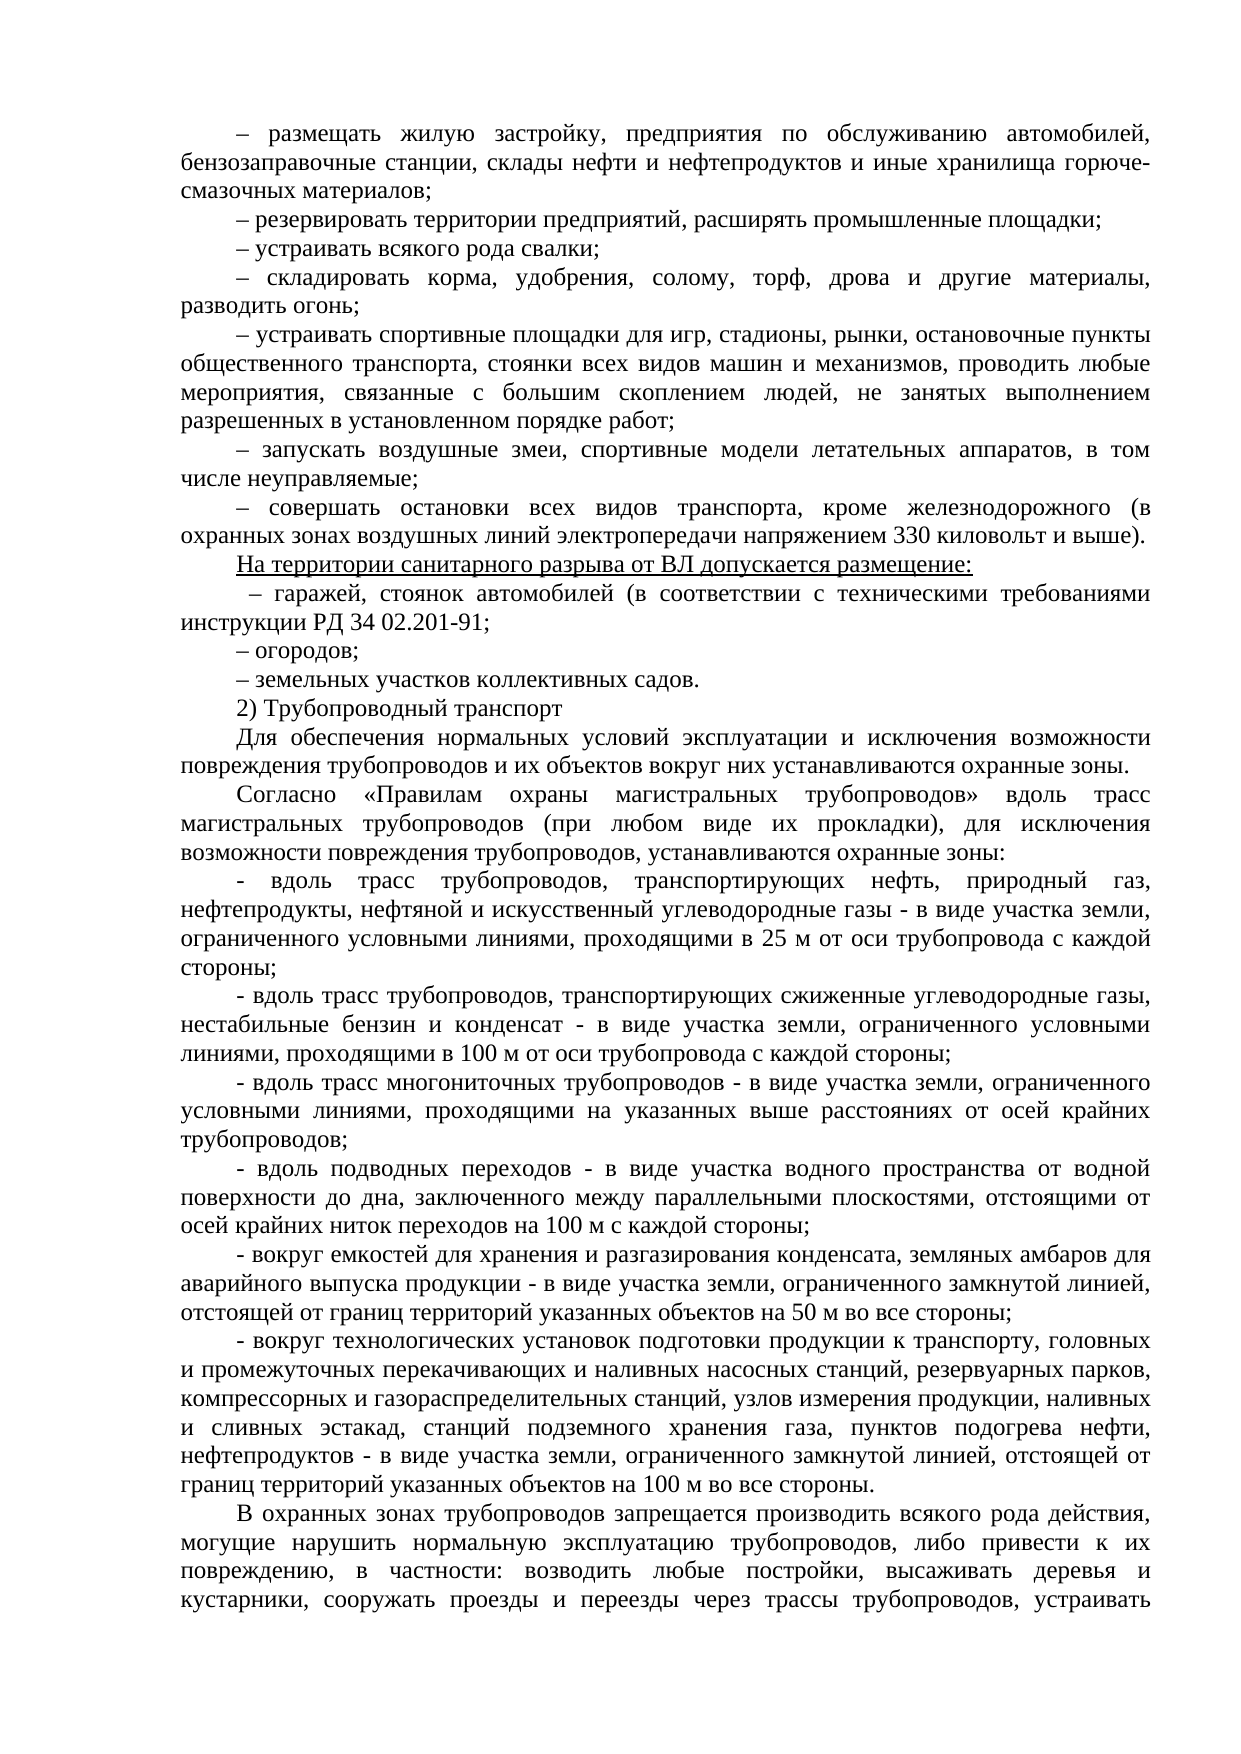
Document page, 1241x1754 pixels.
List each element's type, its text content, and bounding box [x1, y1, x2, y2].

text – гаражей, стоянок автомобилей (в соответствии с техническими требованиями инструкции РД 34 02.201-91; [180, 578, 1152, 636]
text - вдоль трасс многониточных трубопроводов - в виде участка земли, ограниченного условными линиями, проходящими на указанных выше расстояниях от осей крайних трубопроводов; [180, 1067, 1152, 1153]
text 2) Трубопроводный транспорт [180, 693, 1152, 722]
text – устраивать спортивные площадки для игр, стадионы, рынки, остановочные пункты общественного транспорта, стоянки всех видов машин и механизмов, проводить любые мероприятия, связанные с большим скоплением людей, не занятых выполнением разрешенных в установленном порядке работ; [180, 319, 1152, 434]
text Согласно «Правилам охраны магистральных трубопроводов» вдоль трасс магистральных трубопроводов (при любом виде их прокладки), для исключения возможности повреждения трубопроводов, устанавливаются охранные зоны: [180, 779, 1152, 866]
text – земельных участков коллективных садов. [180, 664, 1152, 693]
text - вдоль трасс трубопроводов, транспортирующих нефть, природный газ, нефтепродукты, нефтяной и искусственный углеводородные газы - в виде участка земли, ограниченного условными линиями, проходящими в 25 м от оси трубопровода с каждой стороны; [180, 866, 1152, 981]
text - вокруг емкостей для хранения и разгазирования конденсата, земляных амбаров для аварийного выпуска продукции - в виде участка земли, ограниченного замкнутой линией, отстоящей от границ территорий указанных объектов на 50 м во все стороны; [180, 1239, 1152, 1326]
text – огородов; [180, 636, 1152, 664]
text - вдоль подводных переходов - в виде участка водного пространства от водной поверхности до дна, заключенного между параллельными плоскостями, отстоящими от осей крайних ниток переходов на 100 м с каждой стороны; [180, 1153, 1152, 1239]
text – запускать воздушные змеи, спортивные модели летательных аппаратов, в том числе неуправляемые; [180, 434, 1152, 492]
text На территории санитарного разрыва от ВЛ допускается размещение: [180, 549, 1152, 578]
text – складировать корма, удобрения, солому, торф, дрова и другие материалы, разводить огонь; [180, 262, 1152, 319]
text – размещать жилую застройку, предприятия по обслуживанию автомобилей, бензозаправочные станции, склады нефти и нефтепродуктов и иные хранилища горюче-смазочных материалов; [180, 118, 1152, 204]
text – совершать остановки всех видов транспорта, кроме железнодорожного (в охранных зонах воздушных линий электропередачи напряжением 330 киловольт и выше). [180, 492, 1152, 549]
text – устраивать всякого рода свалки; [180, 233, 1152, 262]
text Для обеспечения нормальных условий эксплуатации и исключения возможности повреждения трубопроводов и их объектов вокруг них устанавливаются охранные зоны. [180, 722, 1152, 779]
text - вокруг технологических установок подготовки продукции к транспорту, головных и промежуточных перекачивающих и наливных насосных станций, резервуарных парков, компрессорных и газораспределительных станций, узлов измерения продукции, наливных и сливных эстакад, станций подземного хранения газа, пунктов подогрева нефти, нефтепродуктов - в виде участка земли, ограниченного замкнутой линией, отстоящей от границ территорий указанных объектов на 100 м во все стороны. [180, 1326, 1152, 1498]
text - вдоль трасс трубопроводов, транспортирующих сжиженные углеводородные газы, нестабильные бензин и конденсат - в виде участка земли, ограниченного условными линиями, проходящими в 100 м от оси трубопровода с каждой стороны; [180, 981, 1152, 1067]
text – резервировать территории предприятий, расширять промышленные площадки; [180, 204, 1152, 233]
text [180, 1498, 1152, 1613]
